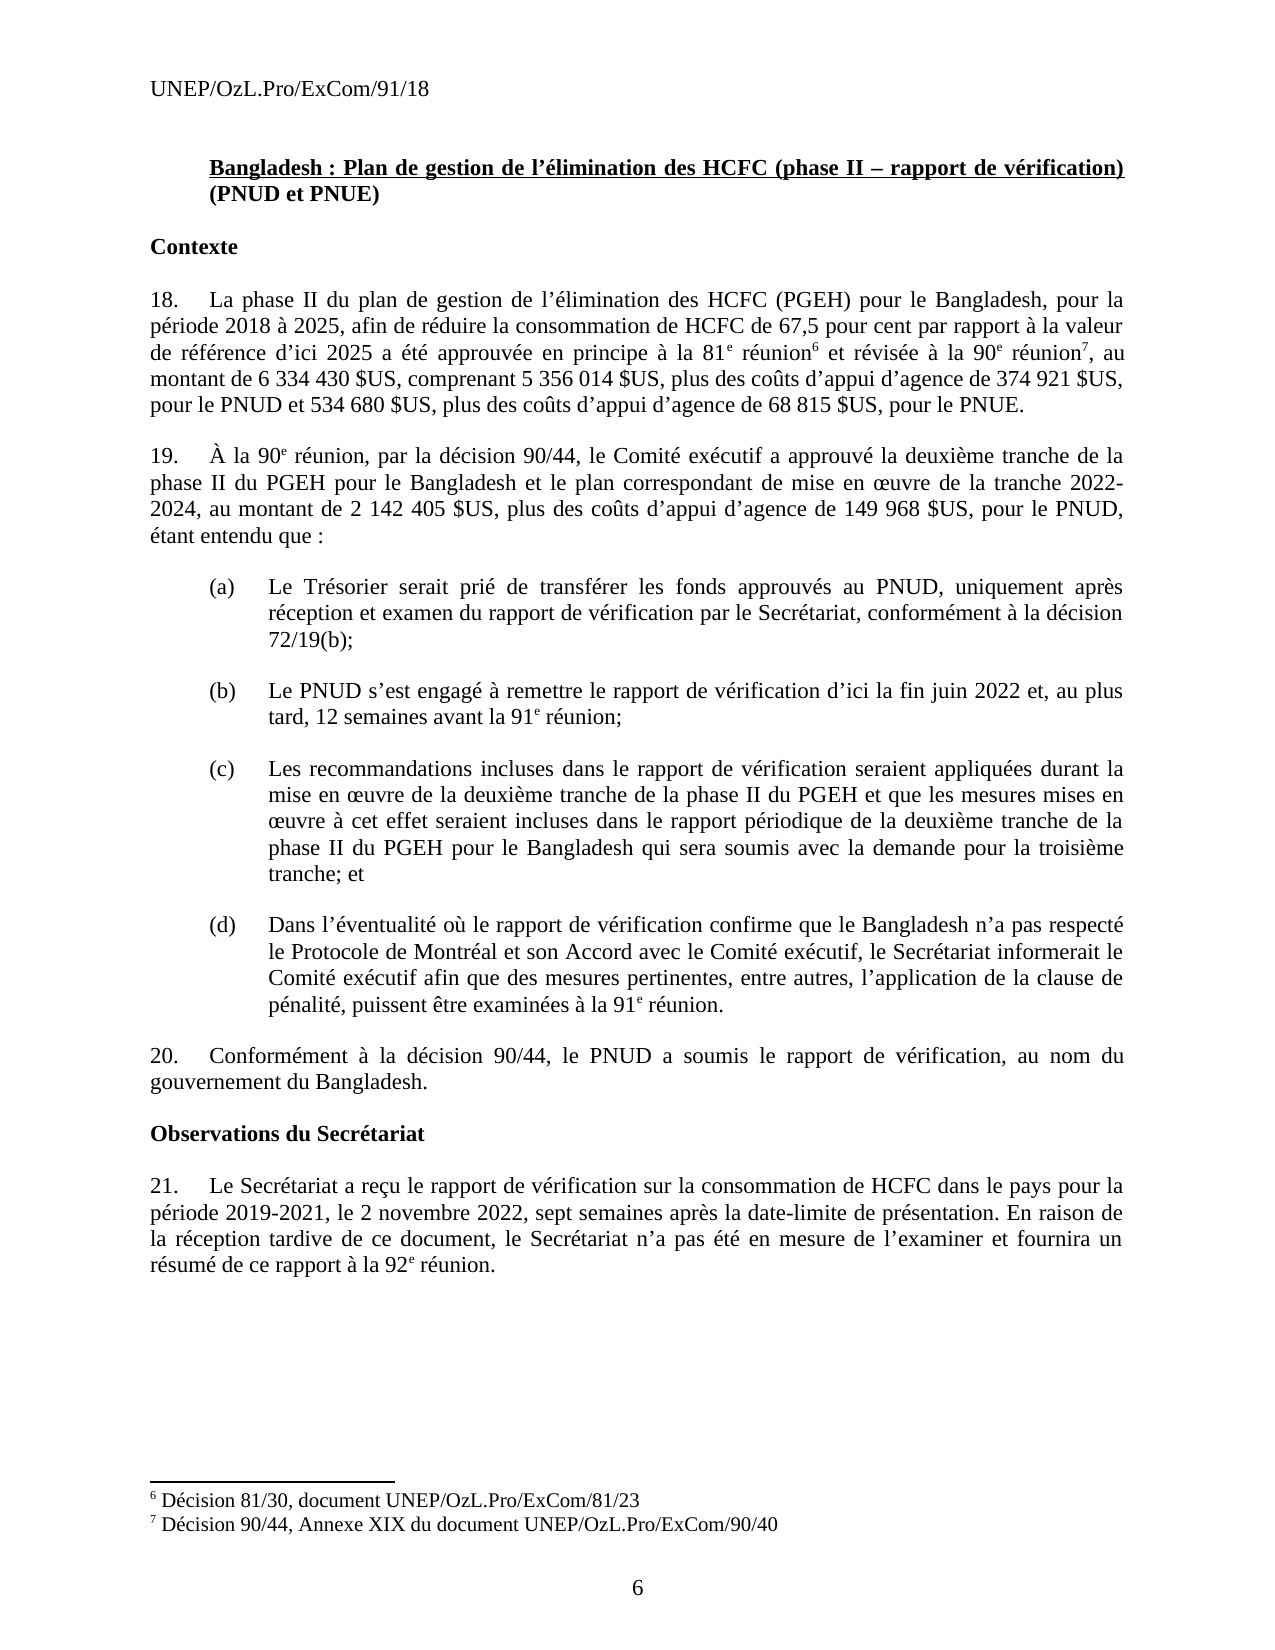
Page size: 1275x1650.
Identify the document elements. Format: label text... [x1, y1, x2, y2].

text Bangladesh : Plan de gestion de l’élimination des HCFC (phase II – rapport de vérification) (PNUD et PNUE) [209, 178, 1125, 207]
subtitle À la 90e réunion, par la décision 90/44, le Comité exécutif a approuvé la deuxième tranche de la phase II du PGEH pour le Bangladesh et le plan correspondant de mise en œuvre de la tranche 2022-2024, au montant de 2 142 405 $US, plus des coûts d’appui d’agence de 149 968 $US, pour le PNUD, étant entendu que : [150, 443, 1125, 548]
text Observations du Secrétariat [150, 1120, 1125, 1146]
subtitle Le PNUD s’est engagé à remettre le rapport de vérification d’ici la fin juin 2022 et, au plus tard, 12 semaines avant la 91e réunion; [209, 677, 1125, 730]
text Bangladesh : Plan de gestion de l’élimination des HCFC (phase II – rapport de vérification) (PNUD et PNUE) [209, 154, 1125, 177]
subtitle Conformément à la décision 90/44, le PNUD a soumis le rapport de vérification, au nom du gouvernement du Bangladesh. [150, 1042, 1125, 1095]
subtitle Les recommandations incluses dans le rapport de vérification seraient appliquées durant la mise en œuvre de la deuxième tranche de la phase II du PGEH et que les mesures mises en œuvre à cet effet seraient incluses dans le rapport périodique de la deuxième tranche de la phase II du PGEH pour le Bangladesh qui sera soumis avec la demande pour la troisième tranche; et [209, 755, 1125, 887]
subtitle Le Trésorier serait prié de transférer les fonds approuvés au PNUD, uniquement après réception et examen du rapport de vérification par le Secrétariat, conformément à la décision 72/19(b); [209, 573, 1125, 652]
subtitle La phase II du plan de gestion de l’élimination des HCFC (PGEH) pour le Bangladesh, pour la période 2018 à 2025, afin de réduire la consommation de HCFC de 67,5 pour cent par rapport à la valeur de référence d’ici 2025 a été approuvée en principe à la 81e réunion et révisée à la 90e réunion, au montant de 6 334 430 $US, comprenant 5 356 014 $US, plus des coûts d’appui d’agence de 374 921 $US, pour le PNUD et 534 680 $US, plus des coûts d’appui d’agence de 68 815 $US, pour le PNUE. [150, 286, 1125, 418]
subtitle Le Secrétariat a reçu le rapport de vérification sur la consommation de HCFC dans le pays pour la période 2019-2021, le 2 novembre 2022, sept semaines après la date-limite de présentation. En raison de la réception tardive de ce document, le Secrétariat n’a pas été en mesure de l’examiner et fournira un résumé de ce rapport à la 92e réunion. [150, 1172, 1125, 1278]
text Contexte [150, 233, 1125, 259]
subtitle Dans l’éventualité où le rapport de vérification confirme que le Bangladesh n’a pas respecté le Protocole de Montréal et son Accord avec le Comité exécutif, le Secrétariat informerait le Comité exécutif afin que des mesures pertinentes, entre autres, l’application de la clause de pénalité, puissent être examinées à la 91e réunion. [209, 912, 1125, 1017]
